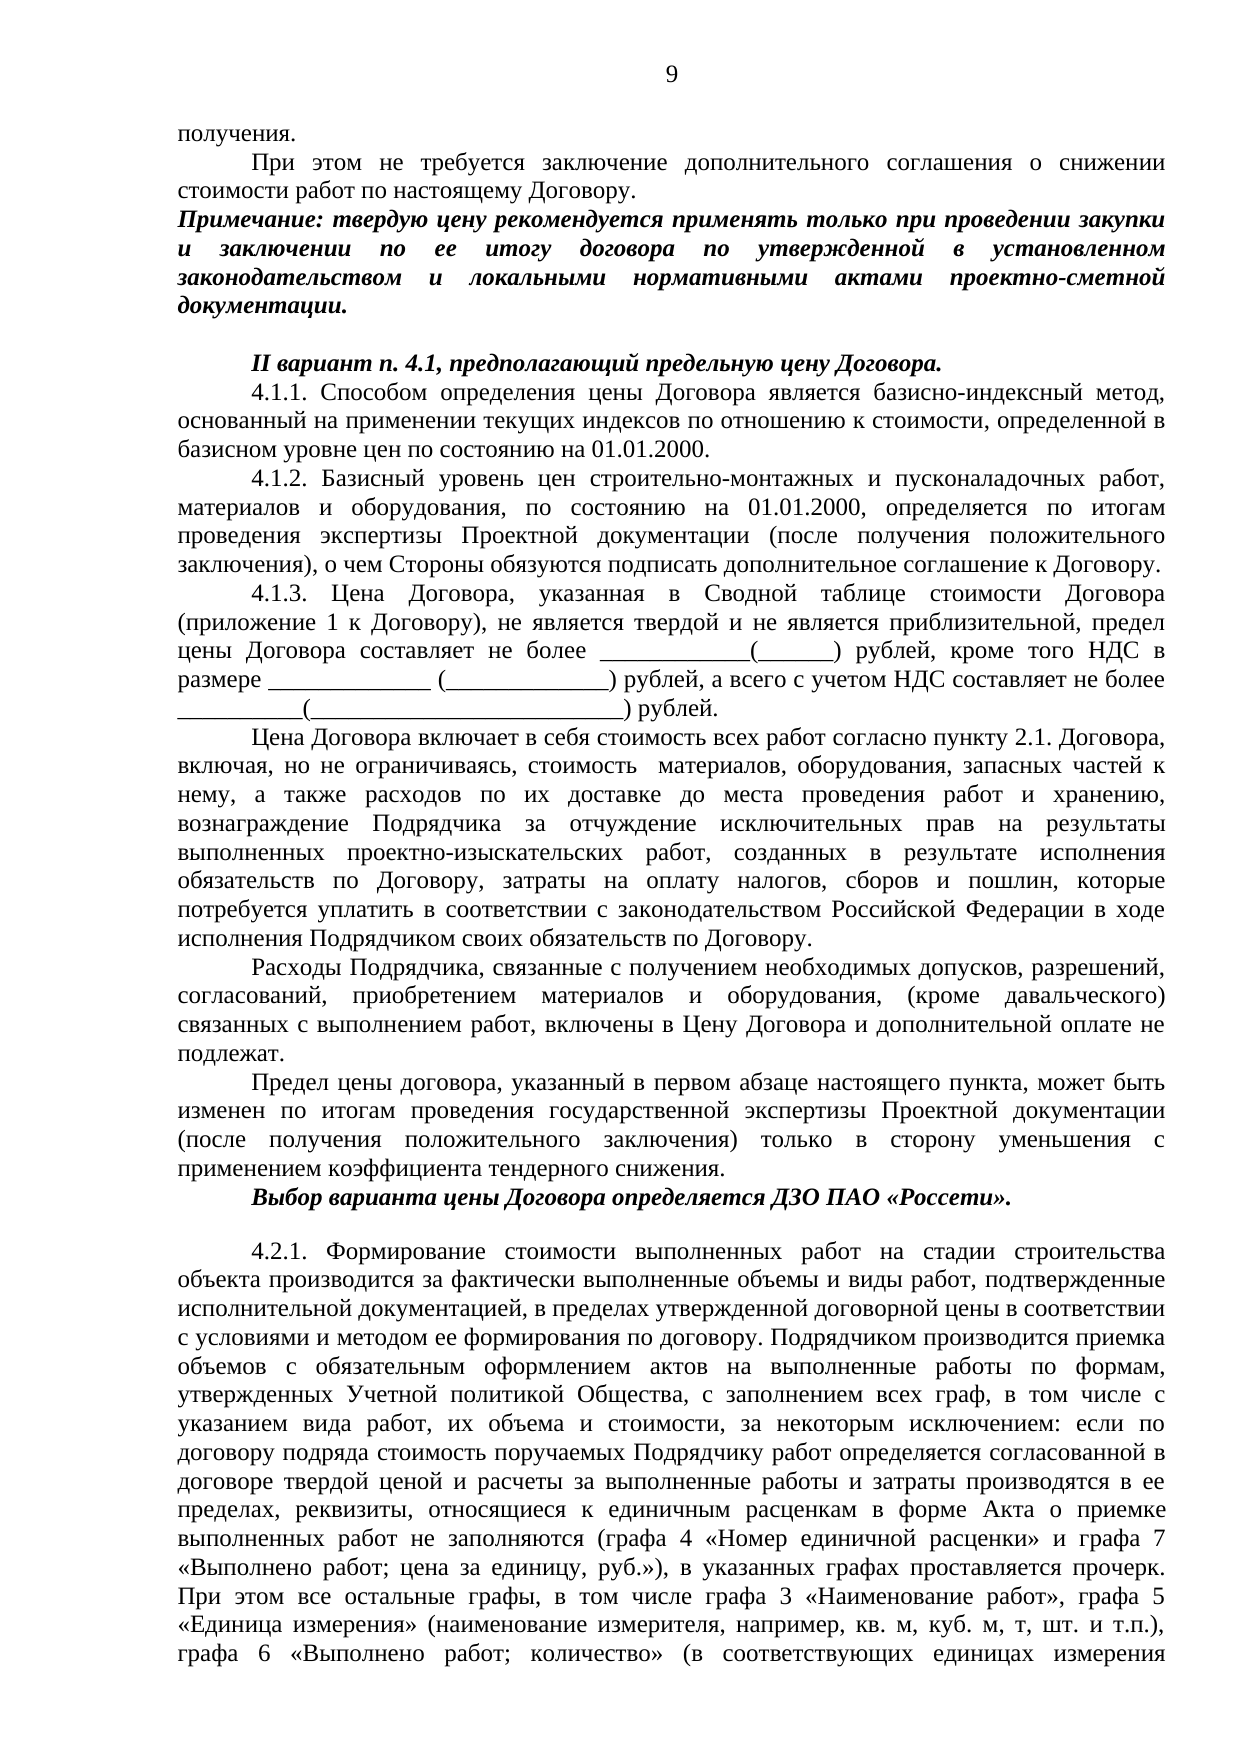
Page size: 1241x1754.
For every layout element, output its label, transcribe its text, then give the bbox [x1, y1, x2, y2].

text Примечание: твердую цену рекомендуется применять только при проведении закупки и заключении по ее итогу договора по утвержденной в установленном законодательством и локальными нормативными актами проектно-сметной документации. [177, 204, 1166, 319]
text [177, 118, 1166, 147]
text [177, 1236, 1166, 1667]
text Предел цены договора, указанный в первом абзаце настоящего пункта, может быть изменен по итогам проведения государственной экспертизы Проектной документации (после получения положительного заключения) только в сторону уменьшения с применением коэффициента тендерного снижения. [177, 1067, 1166, 1182]
text При этом не требуется заключение дополнительного соглашения о снижении стоимости работ по настоящему Договору. [177, 147, 1166, 204]
text Выбор варианта цены Договора определяется ДЗО ПАО «Россети». [177, 1182, 1166, 1211]
text 4.1.2. Базисный уровень цен строительно-монтажных и пусконаладочных работ, материалов и оборудования, по состоянию на 01.01.2000, определяется по итогам проведения экспертизы Проектной документации (после получения положительного заключения), о чем Стороны обязуются подписать дополнительное соглашение к Договору. [177, 463, 1166, 578]
text Расходы Подрядчика, связанные с получением необходимых допусков, разрешений, согласований, приобретением материалов и оборудования, (кроме давальческого) связанных с выполнением работ, включены в Цену Договора и дополнительной оплате не подлежат. [177, 952, 1166, 1067]
text 4.1.1. Способом определения цены Договора является базисно-индексный метод, основанный на применении текущих индексов по отношению к стоимости, определенной в базисном уровне цен по состоянию на 01.01.2000. [177, 377, 1166, 463]
text Цена Договора включает в себя стоимость всех работ согласно пункту 2.1. Договора, включая, но не ограничиваясь, стоимость материалов, оборудования, запасных частей к нему, а также расходов по их доставке до места проведения работ и хранению, вознаграждение Подрядчика за отчуждение исключительных прав на результаты выполненных проектно-изыскательских работ, созданных в результате исполнения обязательств по Договору, затраты на оплату налогов, сборов и пошлин, которые потребуется уплатить в соответствии с законодательством Российской Федерации в ходе исполнения Подрядчиком своих обязательств по Договору. [177, 722, 1166, 952]
text 4.1.3. Цена Договора, указанная в Сводной таблице стоимости Договора (приложение 1 к Договору), не является твердой и не является приблизительной, предел цены Договора составляет не более ____________(______) рублей, кроме того НДС в размере _____________ (_____________) рублей, а всего с учетом НДС составляет не более __________(_________________________) рублей. [177, 578, 1166, 722]
text II вариант п. 4.1, предполагающий предельную цену Договора. [177, 348, 1166, 377]
